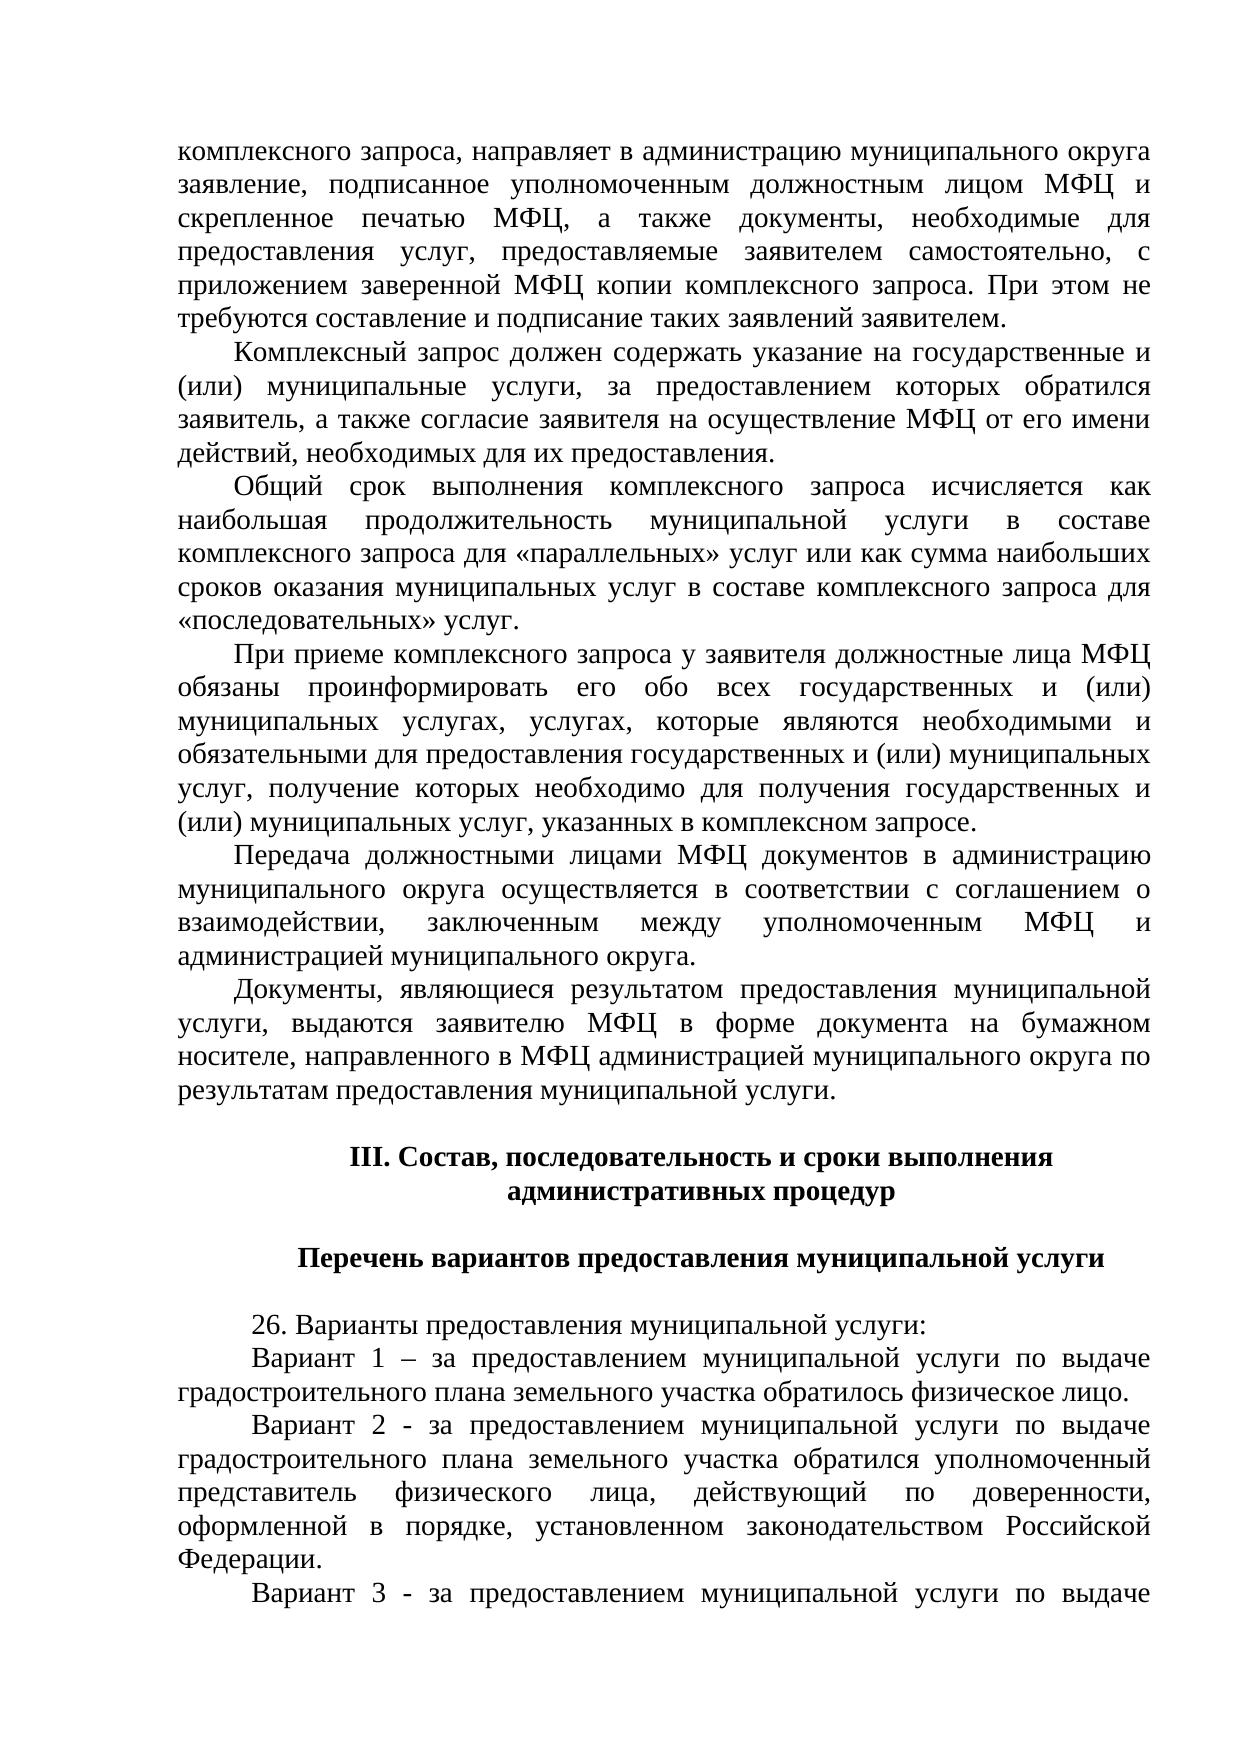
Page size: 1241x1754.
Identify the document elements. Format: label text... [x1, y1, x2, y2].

text Перечень вариантов предоставления муниципальной услуги [177, 1240, 1152, 1273]
text Вариант 2 - за предоставлением муниципальной услуги по выдаче градостроительного плана земельного участка обратился уполномоченный представитель физического лица, действующий по доверенности, оформленной в порядке, установленном законодательством Российской Федерации. [177, 1407, 1152, 1575]
text При приеме комплексного запроса у заявителя должностные лица МФЦ обязаны проинформировать его обо всех государственных и (или) муниципальных услугах, услугах, которые являются необходимыми и обязательными для предоставления государственных и (или) муниципальных услуг, получение которых необходимо для получения государственных и (или) муниципальных услуг, указанных в комплексном запросе. [177, 636, 1152, 837]
text III. Состав, последовательность и сроки выполнения [177, 1139, 1152, 1173]
text Комплексный запрос должен содержать указание на государственные и (или) муниципальные услуги, за предоставлением которых обратился заявитель, а также согласие заявителя на осуществление МФЦ от его имени действий, необходимых для их предоставления. [177, 334, 1152, 468]
text Общий срок выполнения комплексного запроса исчисляется как наибольшая продолжительность муниципальной услуги в составе комплексного запроса для «параллельных» услуг или как сумма наибольших сроков оказания муниципальных услуг в составе комплексного запроса для «последовательных» услуг. [177, 468, 1152, 636]
text Передача должностными лицами МФЦ документов в администрацию муниципального округа осуществляется в соответствии с соглашением о взаимодействии, заключенным между уполномоченным МФЦ и администрацией муниципального округа. [177, 837, 1152, 971]
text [177, 133, 1152, 334]
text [177, 1575, 1152, 1609]
text Вариант 1 – за предоставлением муниципальной услуги по выдаче градостроительного плана земельного участка обратилось физическое лицо. [177, 1340, 1152, 1407]
text 26. Варианты предоставления муниципальной услуги: [177, 1307, 1152, 1340]
text Документы, являющиеся результатом предоставления муниципальной услуги, выдаются заявителю МФЦ в форме документа на бумажном носителе, направленного в МФЦ администрацией муниципального округа по результатам предоставления муниципальной услуги. [177, 971, 1152, 1106]
text административных процедур [177, 1173, 1152, 1206]
